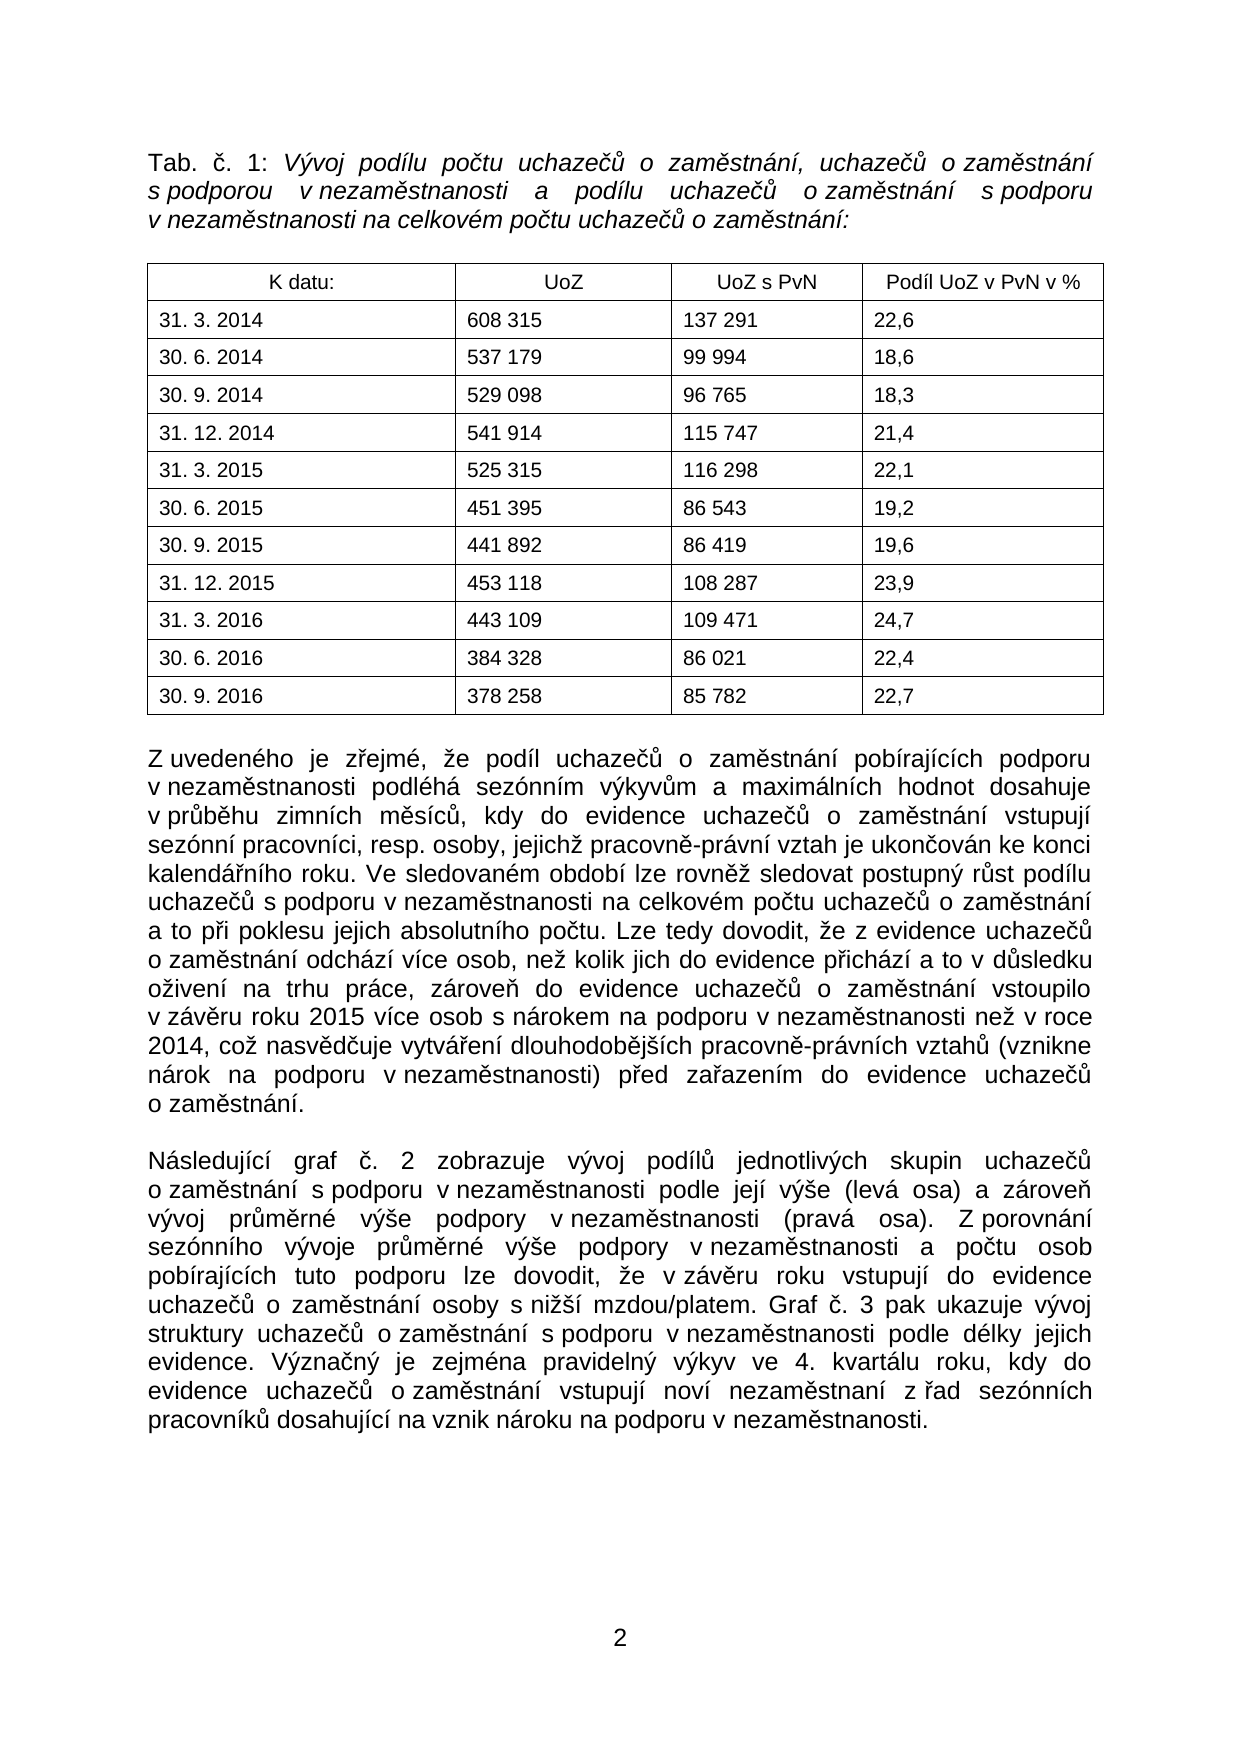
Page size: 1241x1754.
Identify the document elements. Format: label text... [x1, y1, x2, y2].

table_cell 31. 12. 2014 [148, 414, 455, 451]
table_cell 441 892 [456, 527, 671, 563]
table_cell 451 395 [456, 489, 671, 526]
table_cell 22,6 [863, 301, 1103, 338]
table_cell 453 118 [456, 565, 671, 601]
table_cell 108 287 [672, 565, 862, 601]
table_cell 86 419 [672, 527, 862, 563]
table_cell 96 765 [672, 376, 862, 413]
table_header Podíl UoZ v PvN v % [863, 264, 1103, 300]
table_header UoZ s PvN [672, 264, 862, 300]
table_cell 541 914 [456, 414, 671, 451]
table_cell 384 328 [456, 640, 671, 676]
text Z uvedeného je zřejmé, že podíl uchazečů o zaměstnání pobírajících podporu v nezaměstnanosti podléhá sezónním výkyvům a maximálních hodnot dosahuje v průběhu zimních měsíců, kdy do evidence uchazečů o zaměstnání vstupují sezónní pracovníci, resp. osoby, jejichž pracovně-právní vztah je ukončován ke konci kalendářního roku. Ve sledovaném období lze rovněž sledovat postupný růst podílu uchazečů s podporu v nezaměstnanosti na celkovém počtu uchazečů o zaměstnání a to při poklesu jejich absolutního počtu. Lze tedy dovodit, že z evidence uchazečů o zaměstnání odchází více osob, než kolik jich do evidence přichází a to v důsledku oživení na trhu práce, zároveň do evidence uchazečů o zaměstnání vstoupilo v závěru roku 2015 více osob s nárokem na podporu v nezaměstnanosti než v roce 2014, což nasvědčuje vytváření dlouhodobějších pracovně-právních vztahů (vznikne nárok na podporu v nezaměstnanosti) před zařazením do evidence uchazečů o zaměstnání. [148, 744, 1093, 1117]
table_cell 22,1 [863, 452, 1103, 488]
table_cell 22,7 [863, 677, 1103, 714]
table_cell 30. 6. 2015 [148, 489, 455, 526]
table_header K datu: [148, 264, 455, 300]
table_cell 137 291 [672, 301, 862, 338]
table_header UoZ [456, 264, 671, 300]
text Následující graf č. 2 zobrazuje vývoj podílů jednotlivých skupin uchazečů o zaměstnání s podporu v nezaměstnanosti podle její výše (levá osa) a zároveň vývoj průměrné výše podpory v nezaměstnanosti (pravá osa). Z porovnání sezónního vývoje průměrné výše podpory v nezaměstnanosti a počtu osob pobírajících tuto podporu lze dovodit, že v závěru roku vstupují do evidence uchazečů o zaměstnání osoby s nižší mzdou/platem. Graf č. 3 pak ukazuje vývoj struktury uchazečů o zaměstnání s podporu v nezaměstnanosti podle délky jejich evidence. Význačný je zejména pravidelný výkyv ve 4. kvartálu roku, kdy do evidence uchazečů o zaměstnání vstupují noví nezaměstnaní z řad sezónních pracovníků dosahující na vznik nároku na podporu v nezaměstnanosti. [148, 1146, 1093, 1434]
table_cell 18,6 [863, 339, 1103, 375]
table_cell 23,9 [863, 565, 1103, 601]
table_cell 30. 9. 2014 [148, 376, 455, 413]
table_cell 30. 9. 2015 [148, 527, 455, 563]
table_cell 22,4 [863, 640, 1103, 676]
table_cell 608 315 [456, 301, 671, 338]
table_cell 31. 3. 2015 [148, 452, 455, 488]
table_cell 378 258 [456, 677, 671, 714]
table_cell 30. 6. 2014 [148, 339, 455, 375]
table_cell 31. 3. 2016 [148, 602, 455, 639]
table_cell 85 782 [672, 677, 862, 714]
table_cell 443 109 [456, 602, 671, 639]
table_cell 31. 12. 2015 [148, 565, 455, 601]
table_cell 19,6 [863, 527, 1103, 563]
table_cell 18,3 [863, 376, 1103, 413]
table_cell 30. 9. 2016 [148, 677, 455, 714]
text Tab. č. 1: Vývoj podílu počtu uchazečů o zaměstnání, uchazečů o zaměstnání s podporou v nezaměstnanosti a podílu uchazečů o zaměstnání s podporu v nezaměstnanosti na celkovém počtu uchazečů o zaměstnání: [148, 148, 1093, 234]
table_cell 30. 6. 2016 [148, 640, 455, 676]
table_cell 99 994 [672, 339, 862, 375]
table_cell 24,7 [863, 602, 1103, 639]
table_cell 525 315 [456, 452, 671, 488]
table_cell 115 747 [672, 414, 862, 451]
table_cell 537 179 [456, 339, 671, 375]
table_cell 86 021 [672, 640, 862, 676]
table_cell 529 098 [456, 376, 671, 413]
table_cell 116 298 [672, 452, 862, 488]
table_cell 21,4 [863, 414, 1103, 451]
table_cell 109 471 [672, 602, 862, 639]
table_cell 86 543 [672, 489, 862, 526]
table_cell 19,2 [863, 489, 1103, 526]
table_cell 31. 3. 2014 [148, 301, 455, 338]
